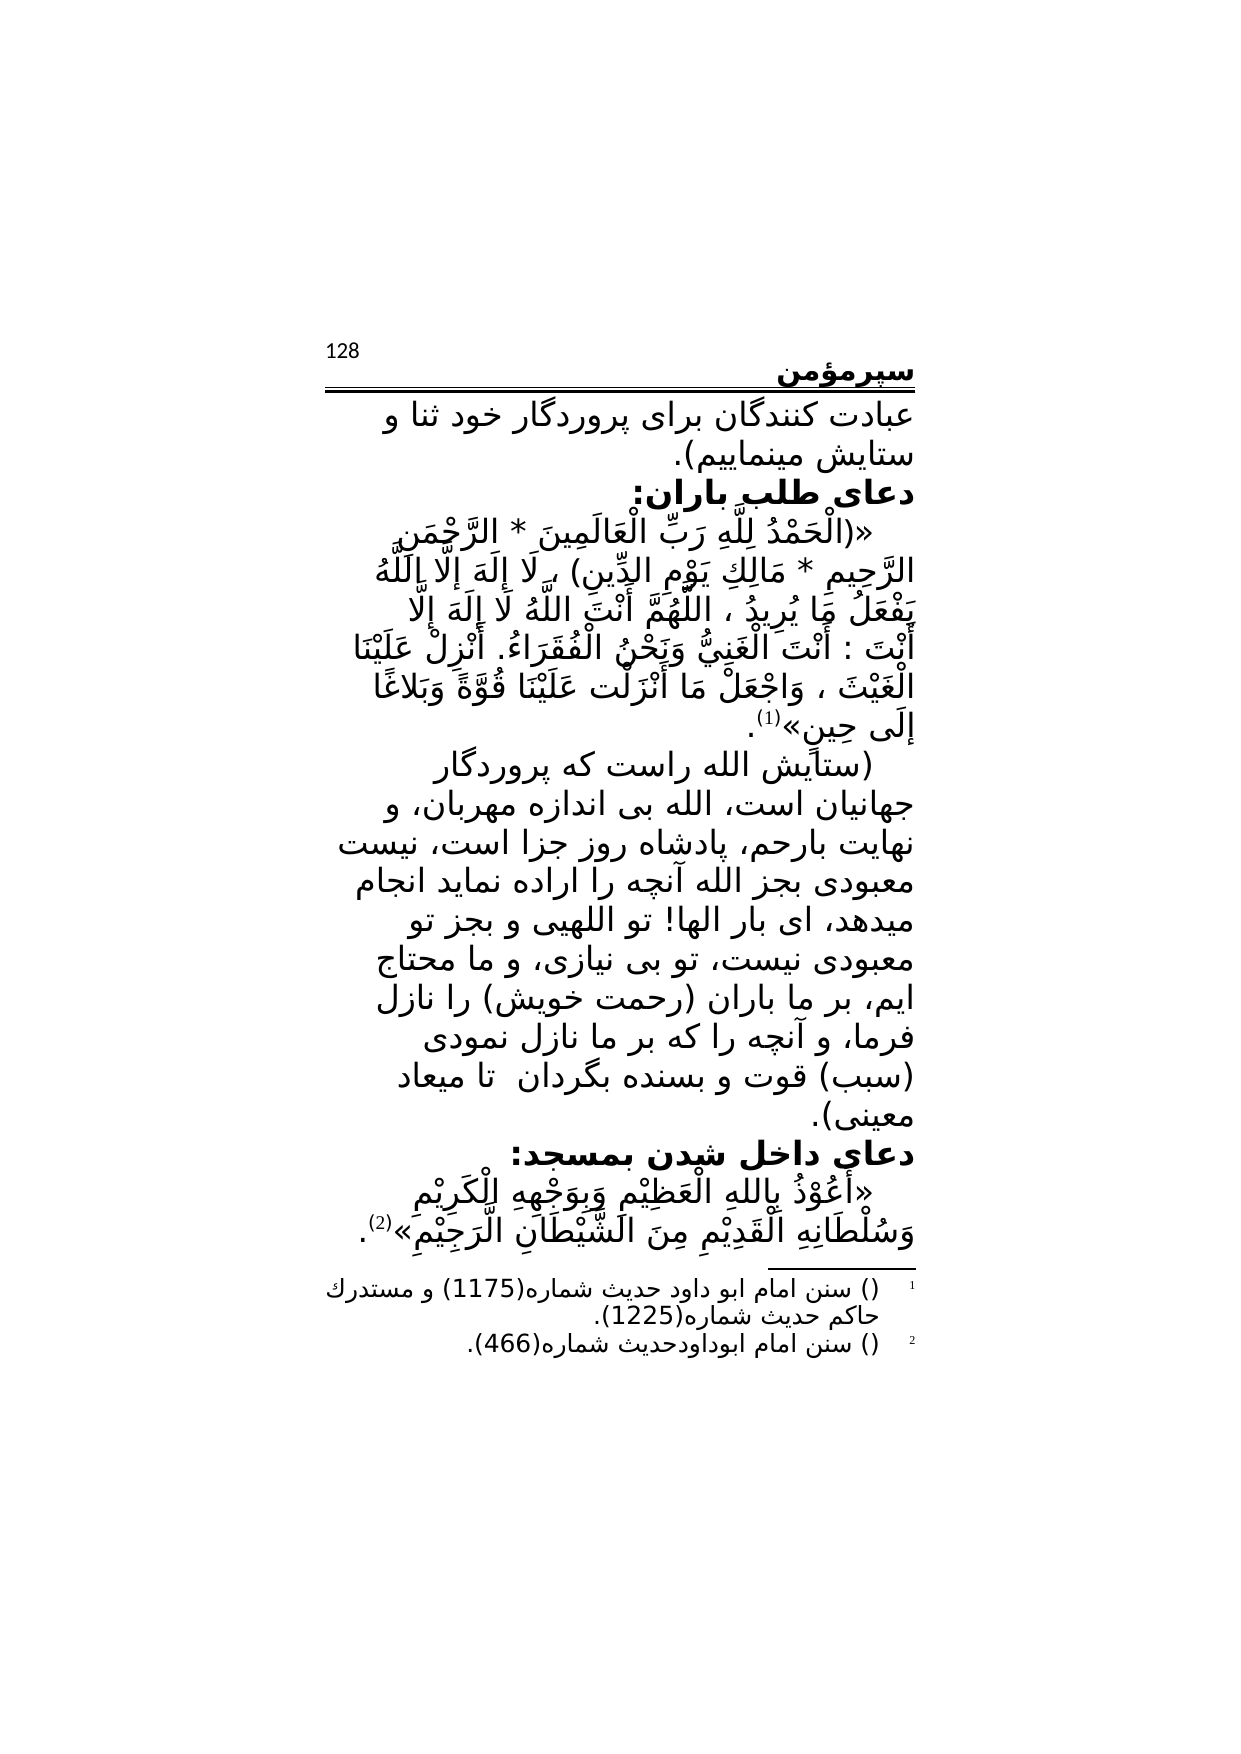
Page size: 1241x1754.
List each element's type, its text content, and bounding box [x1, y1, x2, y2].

text «أَعُوْذُ بِاللهِ الْعَظِيْمِ وَبِوَجْهِهِ الْكَرِيْمِ وَسُلْطَانِهِ الْقَدِيْمِ مِنَ الشَّيْطَانِ الَّرَجِيْمِ»(). [325, 1173, 915, 1251]
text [325, 396, 915, 473]
text دعای داخل شدن بمسجد: [325, 1134, 915, 1173]
text دعای طلب باران: [325, 473, 915, 512]
text (ستایش الله راست که پروردگار جهانیان است، الله بی اندازه مهربان، و نهایت بارحم، پادشاه روز جزا است، نیست معبودی بجز الله آنچه را اراده نماید انجام میدهد، ای بار الها! تو اللهیی و بجز تو معبودی نیست، تو بی نیازی، و ما محتاج ایم، بر ما باران (رحمت خویش) را نازل فرما، و آنچه را که بر ما نازل نمودی (سبب) قوت و بسنده بگردان تا میعاد معینی). [325, 745, 915, 1134]
text «﴿الْحَمْدُ لِلَّهِ رَبِّ الْعَالَمِينَ * الرَّحْمَنِ الرَّحِيمِ * مَالِكِ يَوْمِ الدِّينِ﴾ ، لَا إلَهَ إلَّا اللَّهُ يَفْعَلُ مَا يُرِيدُ ، اللَّهُمَّ أَنْتَ اللَّهُ لَا إلَهَ إلَّا أَنْتَ : أَنْتَ الْغَنِيُّ وَنَحْنُ الْفُقَرَاءُ. أَنْزِلْ عَلَيْنَا الْغَيْثَ ، وَاجْعَلْ مَا أَنْزَلْت عَلَيْنَا قُوَّةً وَبَلاغًا إلَى حِينٍ»(). [325, 512, 915, 745]
